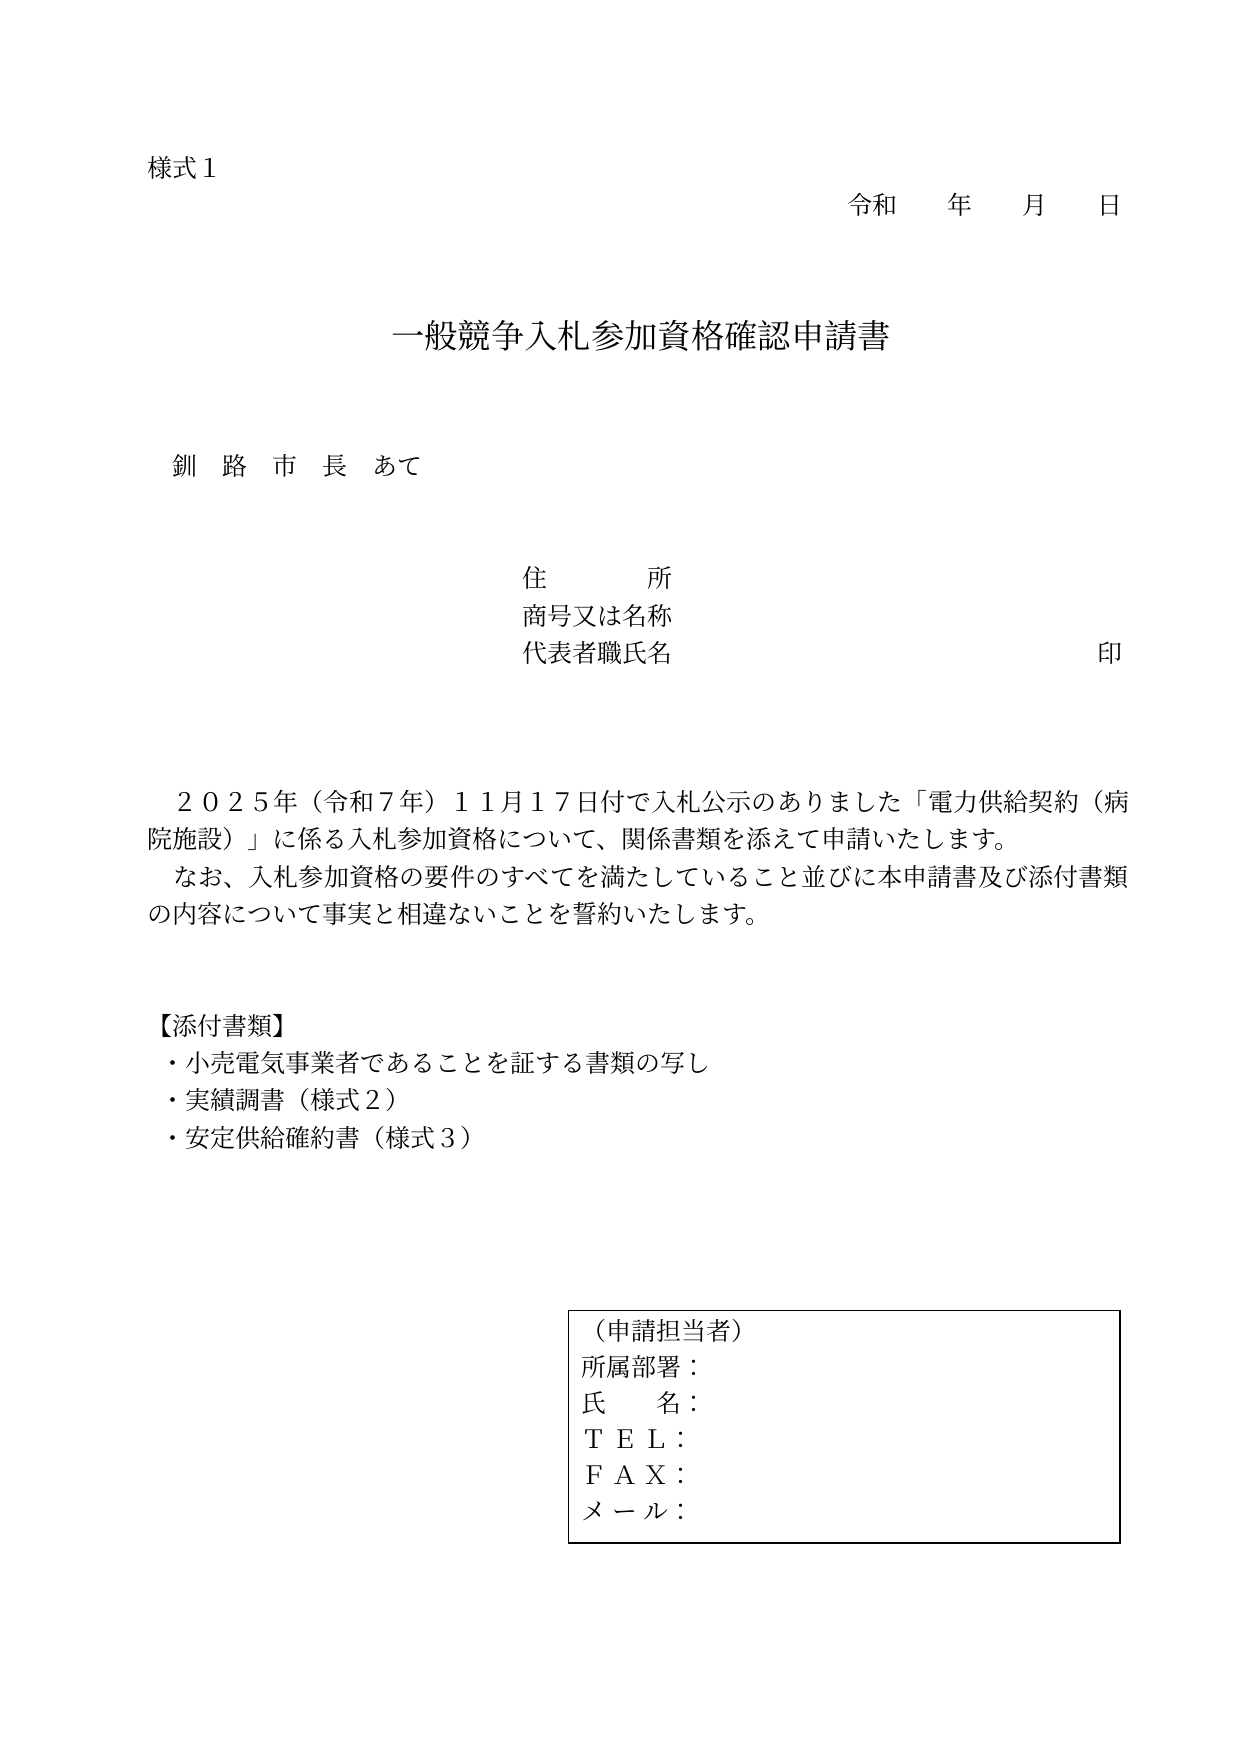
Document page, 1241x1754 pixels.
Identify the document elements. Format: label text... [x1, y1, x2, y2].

text 一般競争入札参加資格確認申請書 [148, 297, 1134, 372]
text ・実績調書（様式２） [148, 1080, 1134, 1118]
text 【添付書類】 [148, 1006, 1134, 1043]
text 商号又は名称 [148, 596, 1134, 633]
text ２０２５年（令和７年）１１月１７日付で入札公示のありました「電力供給契約（病院施設）」に係る入札参加資格について、関係書類を添えて申請いたします。 [148, 782, 1134, 857]
text 様式１ [148, 148, 1134, 185]
text ・安定供給確約書（様式３） [148, 1118, 1134, 1155]
text 釧 路 市 長 あて [148, 446, 1134, 484]
text なお、入札参加資格の要件のすべてを満たしていること並びに本申請書及び添付書類の内容について事実と相違ないことを誓約いたします。 [148, 857, 1134, 931]
text 住 所 [148, 558, 1134, 596]
text ・小売電気事業者であることを証する書類の写し [148, 1043, 1134, 1080]
text 令和 年 月 日 [148, 185, 1134, 223]
text 代表者職氏名 印 [148, 633, 1134, 670]
